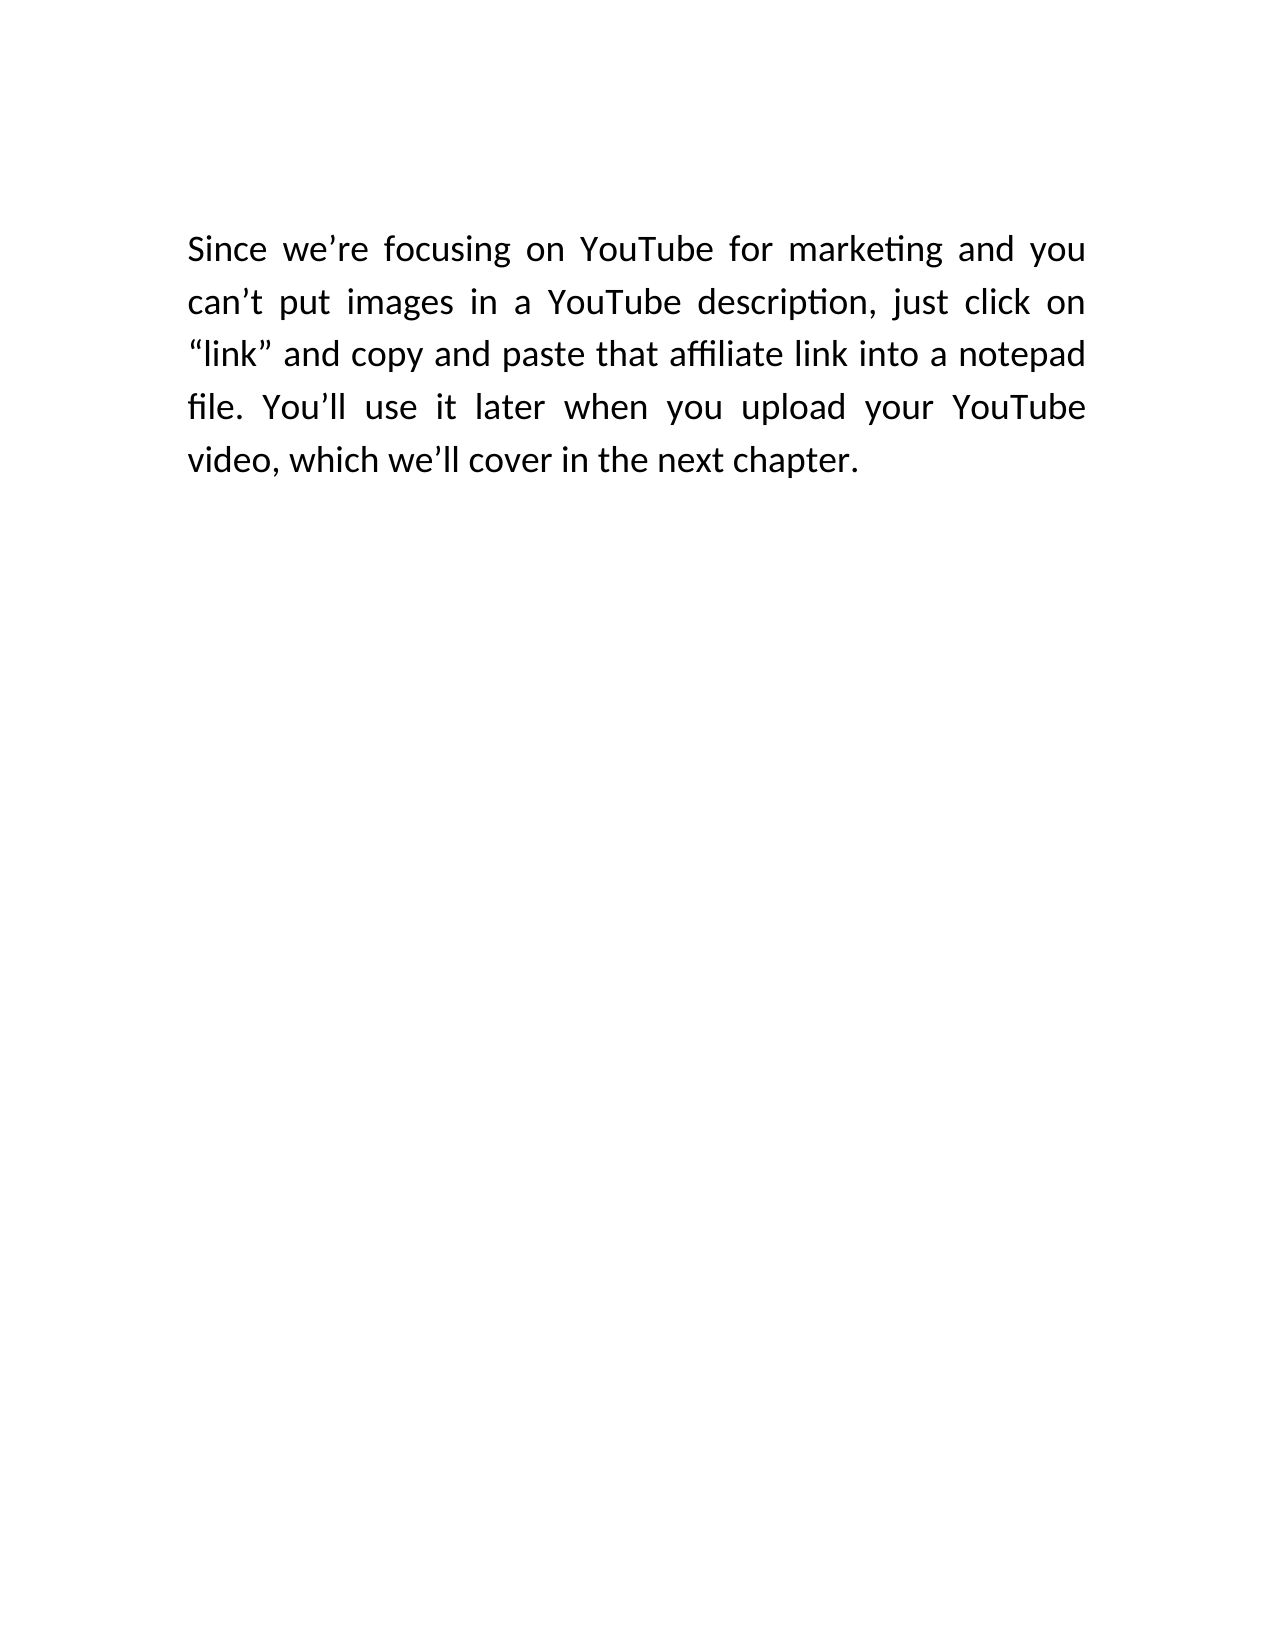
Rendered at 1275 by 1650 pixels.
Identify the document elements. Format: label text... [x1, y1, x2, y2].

text Since we’re focusing on YouTube for marketing and you can’t put images in a YouTube description, just click on “link” and copy and paste that affiliate link into a notepad file. You’ll use it later when you upload your YouTube video, which we’ll cover in the next chapter. [187, 225, 1087, 482]
